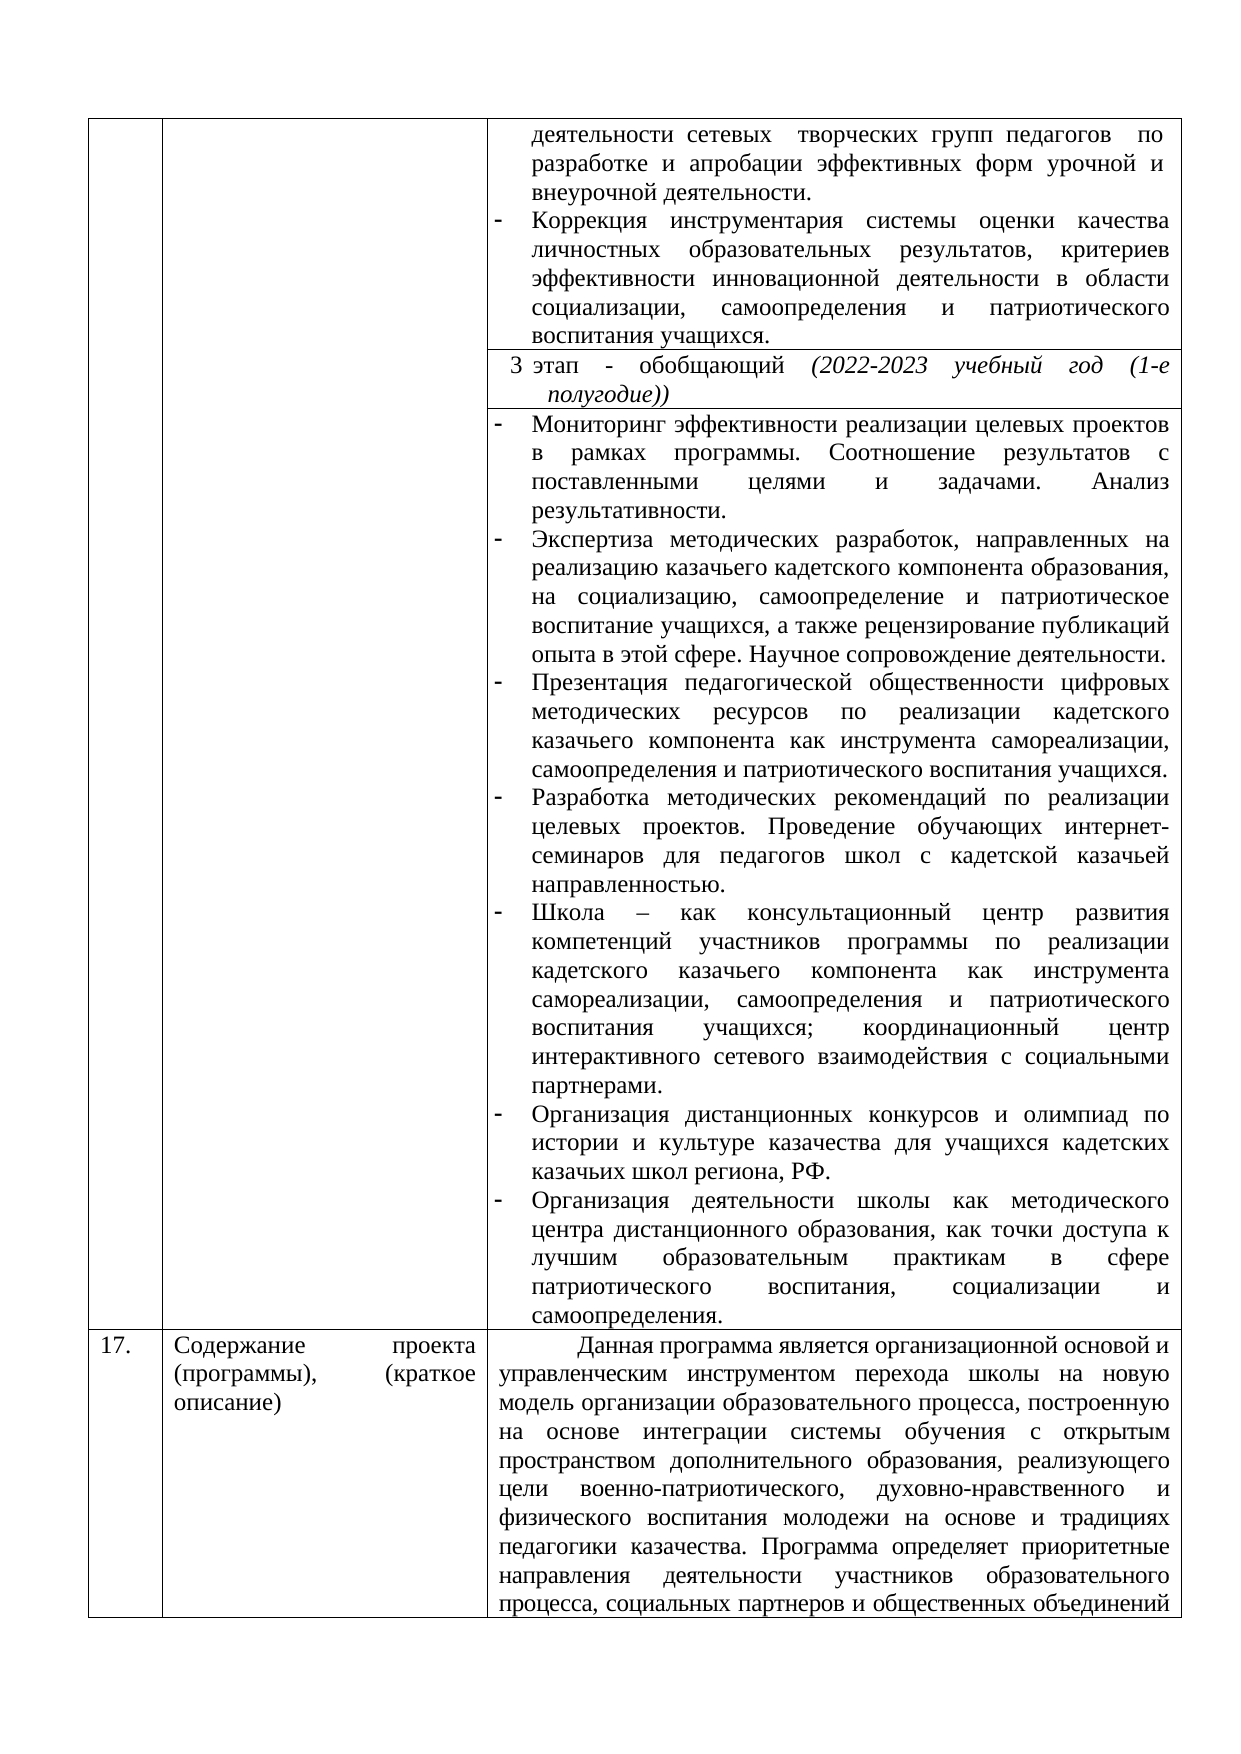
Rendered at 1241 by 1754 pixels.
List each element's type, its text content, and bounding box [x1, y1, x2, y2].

table_cell [89, 1330, 162, 1617]
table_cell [488, 119, 1181, 349]
table_cell Мониторинг эффективности реализации целевых проектов в рамках программы. Соотношение результатов с поставленными целями и задачами. Анализ результативности. Экспертиза методических разработок, направленных на реализацию казачьего кадетского компонента образования, на социализацию, самоопределение и патриотическое воспитание учащихся, а также рецензирование публикаций опыта в этой сфере. Научное сопровождение деятельности. Презентация педагогической общественности цифровых методических ресурсов по реализации кадетского казачьего компонента как инструмента самореализации, самоопределения и патриотического воспитания учащихся. Разработка методических рекомендаций по реализации целевых проектов. Проведение обучающих интернет-семинаров для педагогов школ с кадетской казачьей направленностью. Школа – как консультационный центр развития компетенций участников программы по реализации кадетского казачьего компонента как инструмента самореализации, самоопределения и патриотического воспитания учащихся; координационный центр интерактивного сетевого взаимодействия с социальными партнерами. Организация дистанционных конкурсов и олимпиад по истории и культуре казачества для учащихся кадетских казачьих школ региона, РФ. Организация деятельности школы как методического центра дистанционного образования, как точки доступа к лучшим образовательным практикам в сфере патриотического воспитания, социализации и самоопределения. [488, 409, 1181, 1329]
table_cell этап - обобщающий (2022-2023 учебный год (1-е полугодие)) [488, 350, 1181, 408]
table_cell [163, 1330, 487, 1617]
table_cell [488, 1330, 1181, 1617]
